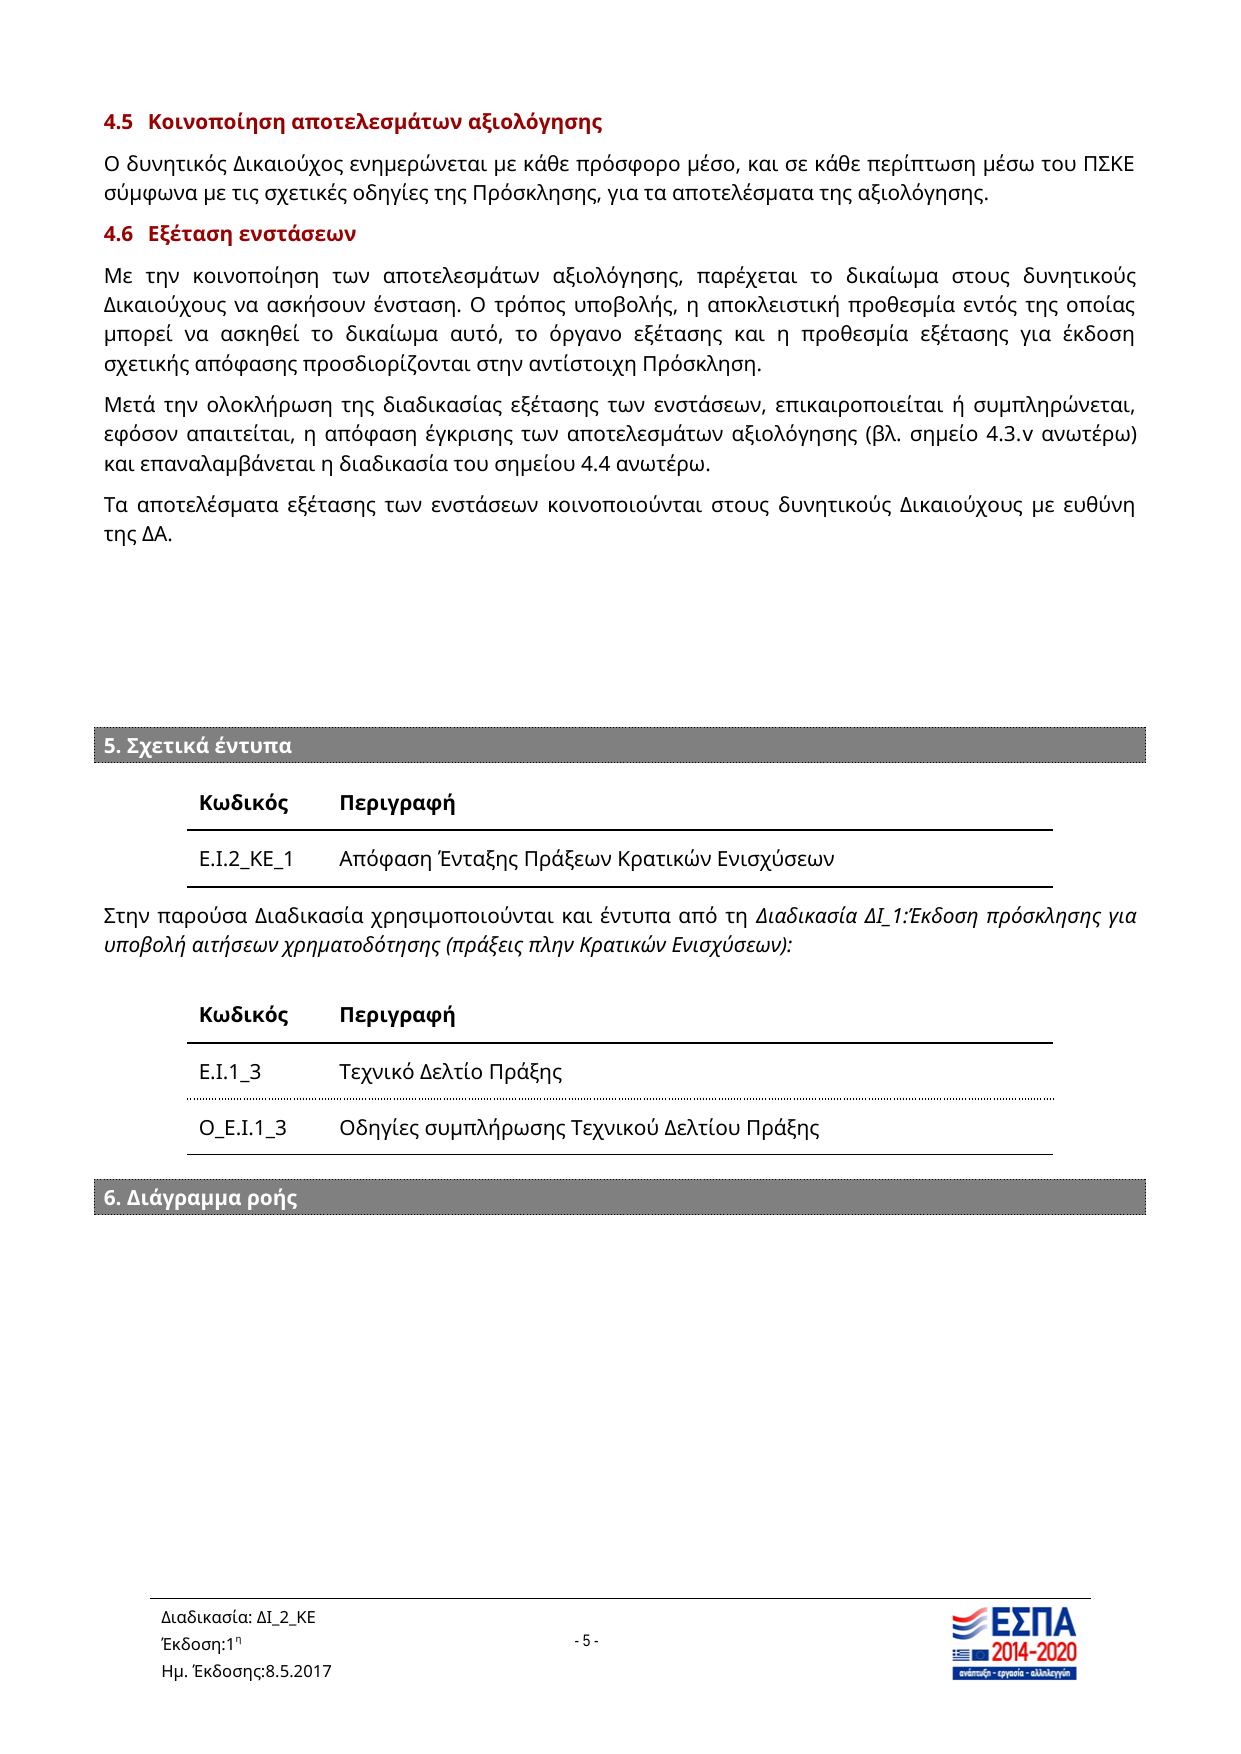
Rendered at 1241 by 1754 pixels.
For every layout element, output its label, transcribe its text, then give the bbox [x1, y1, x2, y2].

table_header Κωδικός [187, 775, 328, 829]
list Κοινοποίηση αποτελεσμάτων αξιολόγησης [103, 106, 1137, 136]
table_cell Ε.Ι.1_3 [187, 1044, 328, 1098]
table_cell Τεχνικό Δελτίο Πράξης [328, 1044, 1053, 1098]
table_header Περιγραφή [328, 775, 1053, 829]
table_header Περιγραφή [328, 988, 1053, 1042]
text Μετά την ολοκλήρωση της διαδικασίας εξέτασης των ενστάσεων, επικαιροποιείται ή συμπληρώνεται, εφόσον απαιτείται, η απόφαση έγκρισης των αποτελεσμάτων αξιολόγησης (βλ. σημείο 4.3.v ανωτέρω) και επαναλαμβάνεται η διαδικασία του σημείου 4.4 ανωτέρω. [103, 390, 1137, 477]
table_cell Ε.Ι.2_ΚΕ_1 [187, 831, 328, 886]
table_cell Ο_Ε.Ι.1_3 [187, 1098, 328, 1154]
text 6. Διάγραμμα ροής [94, 1179, 1146, 1215]
text Ο δυνητικός Δικαιούχος ενημερώνεται με κάθε πρόσφορο μέσο, και σε κάθε περίπτωση μέσω του ΠΣΚΕ σύμφωνα με τις σχετικές οδηγίες της Πρόσκλησης, για τα αποτελέσματα της αξιολόγησης. [103, 148, 1137, 206]
text 5. Σχετικά έντυπα [94, 727, 1146, 763]
picture [949, 1606, 1080, 1682]
text Στην παρούσα Διαδικασία χρησιμοποιούνται και έντυπα από τη Διαδικασία ΔΙ_1:Έκδοση πρόσκλησης για υποβολή αιτήσεων χρηματοδότησης (πράξεις πλην Κρατικών Ενισχύσεων): [103, 900, 1137, 958]
list Εξέταση ενστάσεων [103, 219, 1137, 248]
table_header Κωδικός [187, 988, 328, 1042]
text Με την κοινοποίηση των αποτελεσμάτων αξιολόγησης, παρέχεται το δικαίωμα στους δυνητικούς Δικαιούχους να ασκήσουν ένσταση. Ο τρόπος υποβολής, η αποκλειστική προθεσμία εντός της οποίας μπορεί να ασκηθεί το δικαίωμα αυτό, το όργανο εξέτασης και η προθεσμία εξέτασης για έκδοση σχετικής απόφασης προσδιορίζονται στην αντίστοιχη Πρόσκληση. [103, 261, 1137, 377]
table_cell Οδηγίες συμπλήρωσης Τεχνικού Δελτίου Πράξης [328, 1098, 1053, 1154]
table_cell Απόφαση Ένταξης Πράξεων Κρατικών Ενισχύσεων [328, 831, 1053, 886]
text Τα αποτελέσματα εξέτασης των ενστάσεων κοινοποιούνται στους δυνητικούς Δικαιούχους με ευθύνη της ΔΑ. [103, 490, 1137, 548]
